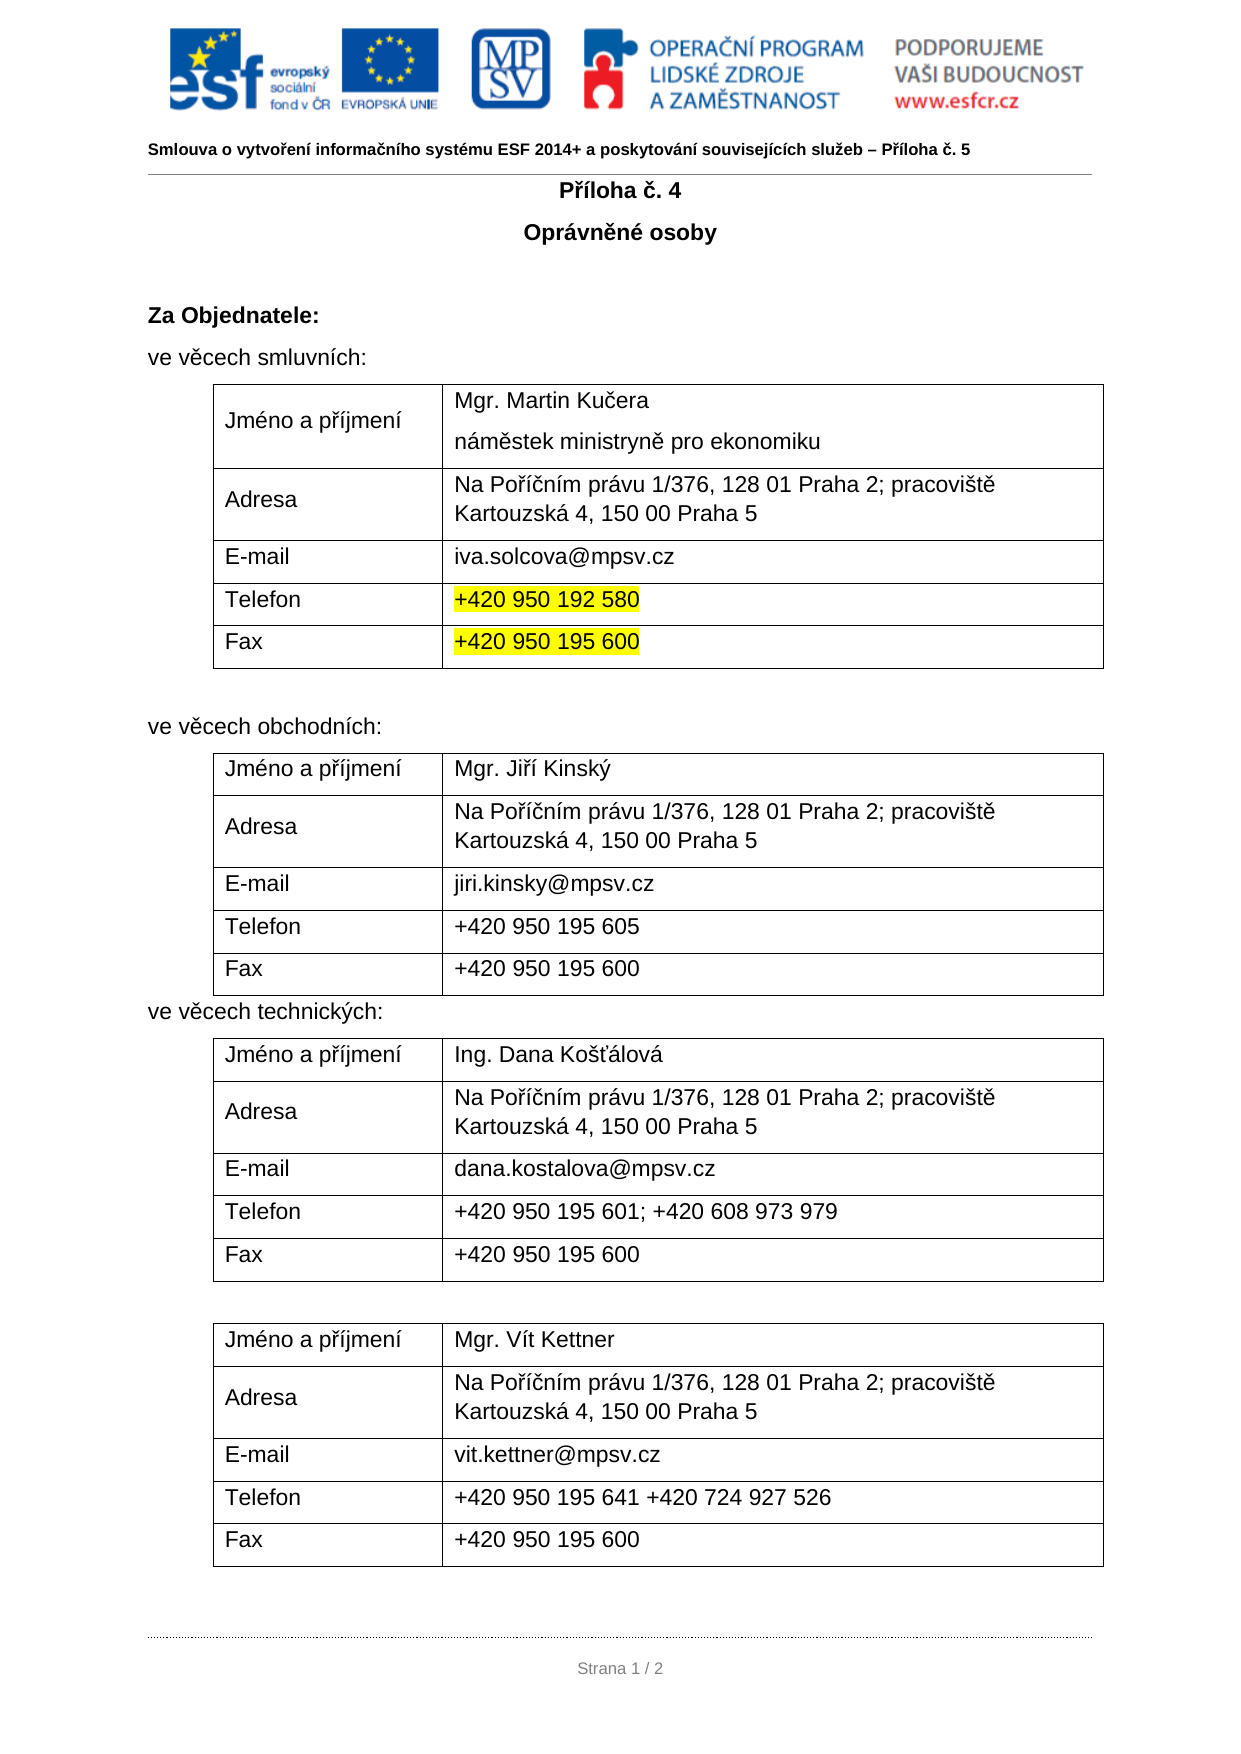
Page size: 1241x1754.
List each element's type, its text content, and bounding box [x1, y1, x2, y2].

table_cell +420 950 195 600 [443, 954, 1103, 995]
table_cell Na Poříčním právu 1/376, 128 01 Praha 2; pracoviště Kartouzská 4, 150 00 Praha 5 [443, 469, 1103, 540]
text Příloha č. 4 [148, 175, 1092, 204]
table_cell +420 950 195 641 +420 724 927 526 [443, 1482, 1103, 1523]
table_header Jméno a příjmení [214, 754, 442, 795]
table_header Mgr. Vít Kettner [443, 1324, 1103, 1366]
table_cell +420 950 195 600 [443, 1524, 1103, 1566]
table_header Ing. Dana Košťálová [443, 1039, 1103, 1081]
table_cell iva.solcova@mpsv.cz [443, 541, 1103, 583]
table_cell +420 950 195 605 [443, 911, 1103, 952]
table_cell Fax [214, 954, 442, 995]
table_cell Na Poříčním právu 1/376, 128 01 Praha 2; pracoviště Kartouzská 4, 150 00 Praha 5 [443, 1082, 1103, 1152]
table_cell +420 950 195 601; +420 608 973 979 [443, 1196, 1103, 1238]
table_cell Adresa [214, 1082, 442, 1152]
text Za Objednatele: [148, 300, 1092, 329]
table_cell vit.kettner@mpsv.cz [443, 1439, 1103, 1481]
table_cell dana.kostalova@mpsv.cz [443, 1154, 1103, 1195]
text Oprávněné osoby [148, 217, 1092, 246]
table_cell Na Poříčním právu 1/376, 128 01 Praha 2; pracoviště Kartouzská 4, 150 00 Praha 5 [443, 1367, 1103, 1438]
table_header Mgr. Jiří Kinský [443, 754, 1103, 795]
table_cell Telefon [214, 1482, 442, 1523]
table_cell Fax [214, 626, 442, 668]
table_cell E-mail [214, 868, 442, 910]
table_cell E-mail [214, 541, 442, 583]
table_header Jméno a příjmení [214, 385, 442, 468]
table_cell +420 950 195 600 [443, 626, 1103, 668]
table_cell Adresa [214, 469, 442, 540]
table_header Jméno a příjmení [214, 1324, 442, 1366]
table_cell +420 950 195 600 [443, 1239, 1103, 1281]
table_cell E-mail [214, 1439, 442, 1481]
table_cell Telefon [214, 911, 442, 952]
table_cell Na Poříčním právu 1/376, 128 01 Praha 2; pracoviště Kartouzská 4, 150 00 Praha 5 [443, 796, 1103, 867]
table_cell E-mail [214, 1154, 442, 1195]
table_header Mgr. Martin Kučera náměstek ministryně pro ekonomiku [443, 385, 1103, 468]
table_header Jméno a příjmení [214, 1039, 442, 1081]
table_cell Fax [214, 1239, 442, 1281]
table_cell Fax [214, 1524, 442, 1566]
table_cell Adresa [214, 796, 442, 867]
table_cell Adresa [214, 1367, 442, 1438]
table_cell +420 950 192 580 [443, 584, 1103, 625]
table_cell Telefon [214, 584, 442, 625]
text ve věcech technických: [148, 996, 1092, 1025]
table_cell jiri.kinsky@mpsv.cz [443, 868, 1103, 910]
text ve věcech smluvních: [148, 342, 1092, 371]
text ve věcech obchodních: [148, 711, 1092, 740]
picture [156, 18, 1100, 128]
table_cell Telefon [214, 1196, 442, 1238]
